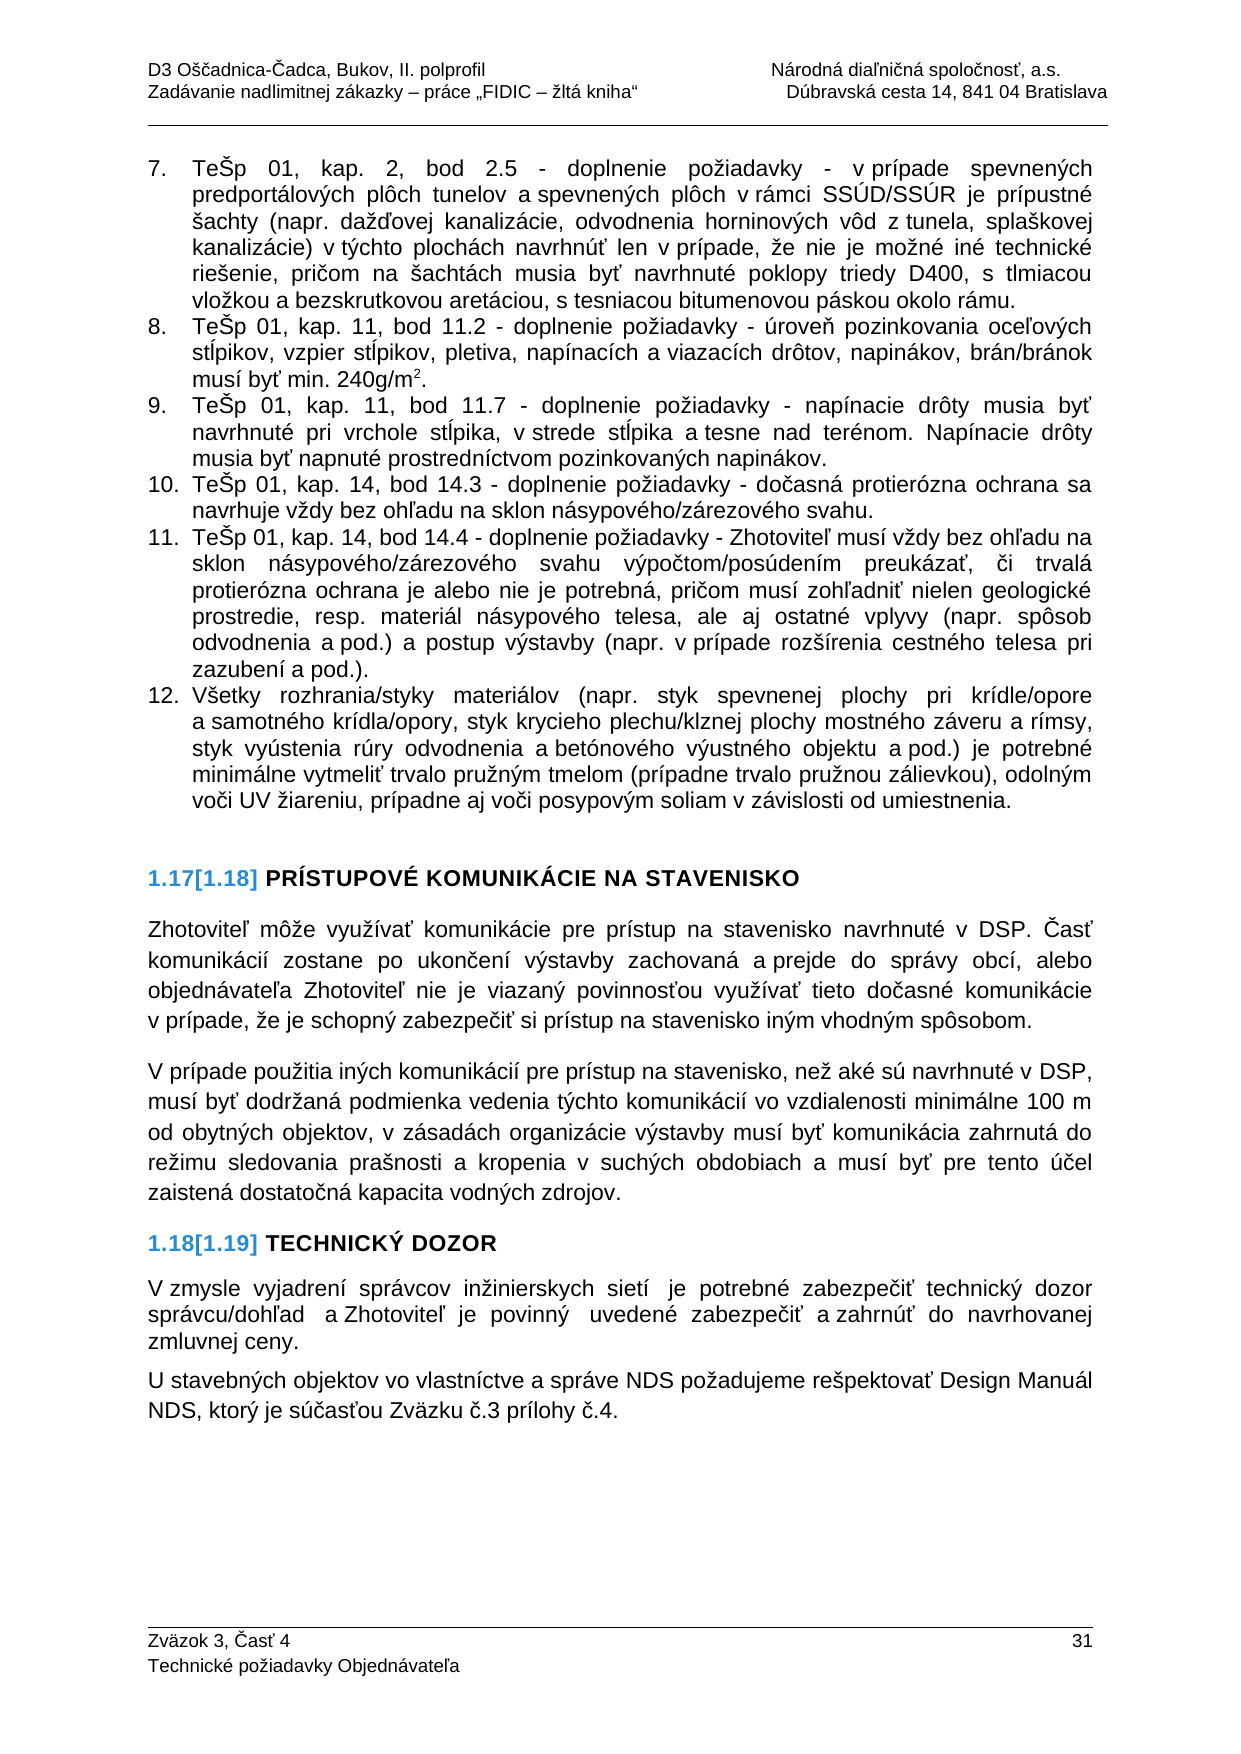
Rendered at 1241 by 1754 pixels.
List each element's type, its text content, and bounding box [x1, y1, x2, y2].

list TeŠp 01, kap. 2, bod 2.5 - doplnenie požiadavky - v prípade spevnených predportálových plôch tunelov a spevnených plôch v rámci SSÚD/SSÚR je prípustné šachty (napr. dažďovej kanalizácie, odvodnenia horninových vôd z tunela, splaškovej kanalizácie) v týchto plochách navrhnúť len v prípade, že nie je možné iné technické riešenie, pričom na šachtách musia byť navrhnuté poklopy triedy D400, s tlmiacou vložkou a bezskrutkovou aretáciou, s tesniacou bitumenovou páskou okolo rámu. [148, 155, 1093, 313]
list TeŠp 01, kap. 11, bod 11.2 - doplnenie požiadavky - úroveň pozinkovania oceľových stĺpikov, vzpier stĺpikov, pletiva, napínacích a viazacích drôtov, napinákov, brán/bránok musí byť min. 240g/m2. [148, 313, 1093, 392]
subtitle Technický dozor [148, 1230, 1093, 1256]
text Zhotoviteľ môže využívať komunikácie pre prístup na stavenisko navrhnuté v DSP. Časť komunikácií zostane po ukončení výstavby zachovaná a prejde do správy obcí, alebo objednávateľa Zhotoviteľ nie je viazaný povinnosťou využívať tieto dočasné komunikácie v prípade, že je schopný zabezpečiť si prístup na stavenisko iným vhodným spôsobom. [148, 916, 1093, 1033]
text V zmysle vyjadrení správcov inžinierskych sietí je potrebné zabezpečiť technický dozor správcu/dohľad a Zhotoviteľ je povinný uvedené zabezpečiť a zahrnúť do navrhovanej zmluvnej ceny. [148, 1275, 1093, 1354]
text V prípade použitia iných komunikácií pre prístup na stavenisko, než aké sú navrhnuté v DSP, musí byť dodržaná podmienka vedenia týchto komunikácií vo vzdialenosti minimálne 100 m od obytných objektov, v zásadách organizácie výstavby musí byť komunikácia zahrnutá do režimu sledovania prašnosti a kropenia v suchých obdobiach a musí byť pre tento účel zaistená dostatočná kapacita vodných zdrojov. [148, 1058, 1093, 1205]
list TeŠp 01, kap. 14, bod 14.4 - doplnenie požiadavky - Zhotoviteľ musí vždy bez ohľadu na sklon násypového/zárezového svahu výpočtom/posúdením preukázať, či trvalá protierózna ochrana je alebo nie je potrebná, pričom musí zohľadniť nielen geologické prostredie, resp. materiál násypového telesa, ale aj ostatné vplyvy (napr. spôsob odvodnenia a pod.) a postup výstavby (napr. v prípade rozšírenia cestného telesa pri zazubení a pod.). [148, 524, 1093, 682]
list Všetky rozhrania/styky materiálov (napr. styk spevnenej plochy pri krídle/opore a samotného krídla/opory, styk krycieho plechu/klznej plochy mostného záveru a rímsy, styk vyústenia rúry odvodnenia a betónového výustného objektu a pod.) je potrebné minimálne vytmeliť trvalo pružným tmelom (prípadne trvalo pružnou zálievkou), odolným voči UV žiareniu, prípadne aj voči posypovým soliam v závislosti od umiestnenia. [148, 682, 1093, 814]
subtitle Prístupové komunikácie na stavenisko [148, 865, 1093, 891]
list TeŠp 01, kap. 14, bod 14.3 - doplnenie požiadavky - dočasná protierózna ochrana sa navrhuje vždy bez ohľadu na sklon násypového/zárezového svahu. [148, 471, 1093, 524]
list TeŠp 01, kap. 11, bod 11.7 - doplnenie požiadavky - napínacie drôty musia byť navrhnuté pri vrchole stĺpika, v strede stĺpika a tesne nad terénom. Napínacie drôty musia byť napnuté prostredníctvom pozinkovaných napinákov. [148, 392, 1093, 471]
text U stavebných objektov vo vlastníctve a správe NDS požadujeme rešpektovať Design Manuál NDS, ktorý je súčasťou Zväzku č.3 prílohy č.4. [148, 1367, 1093, 1423]
